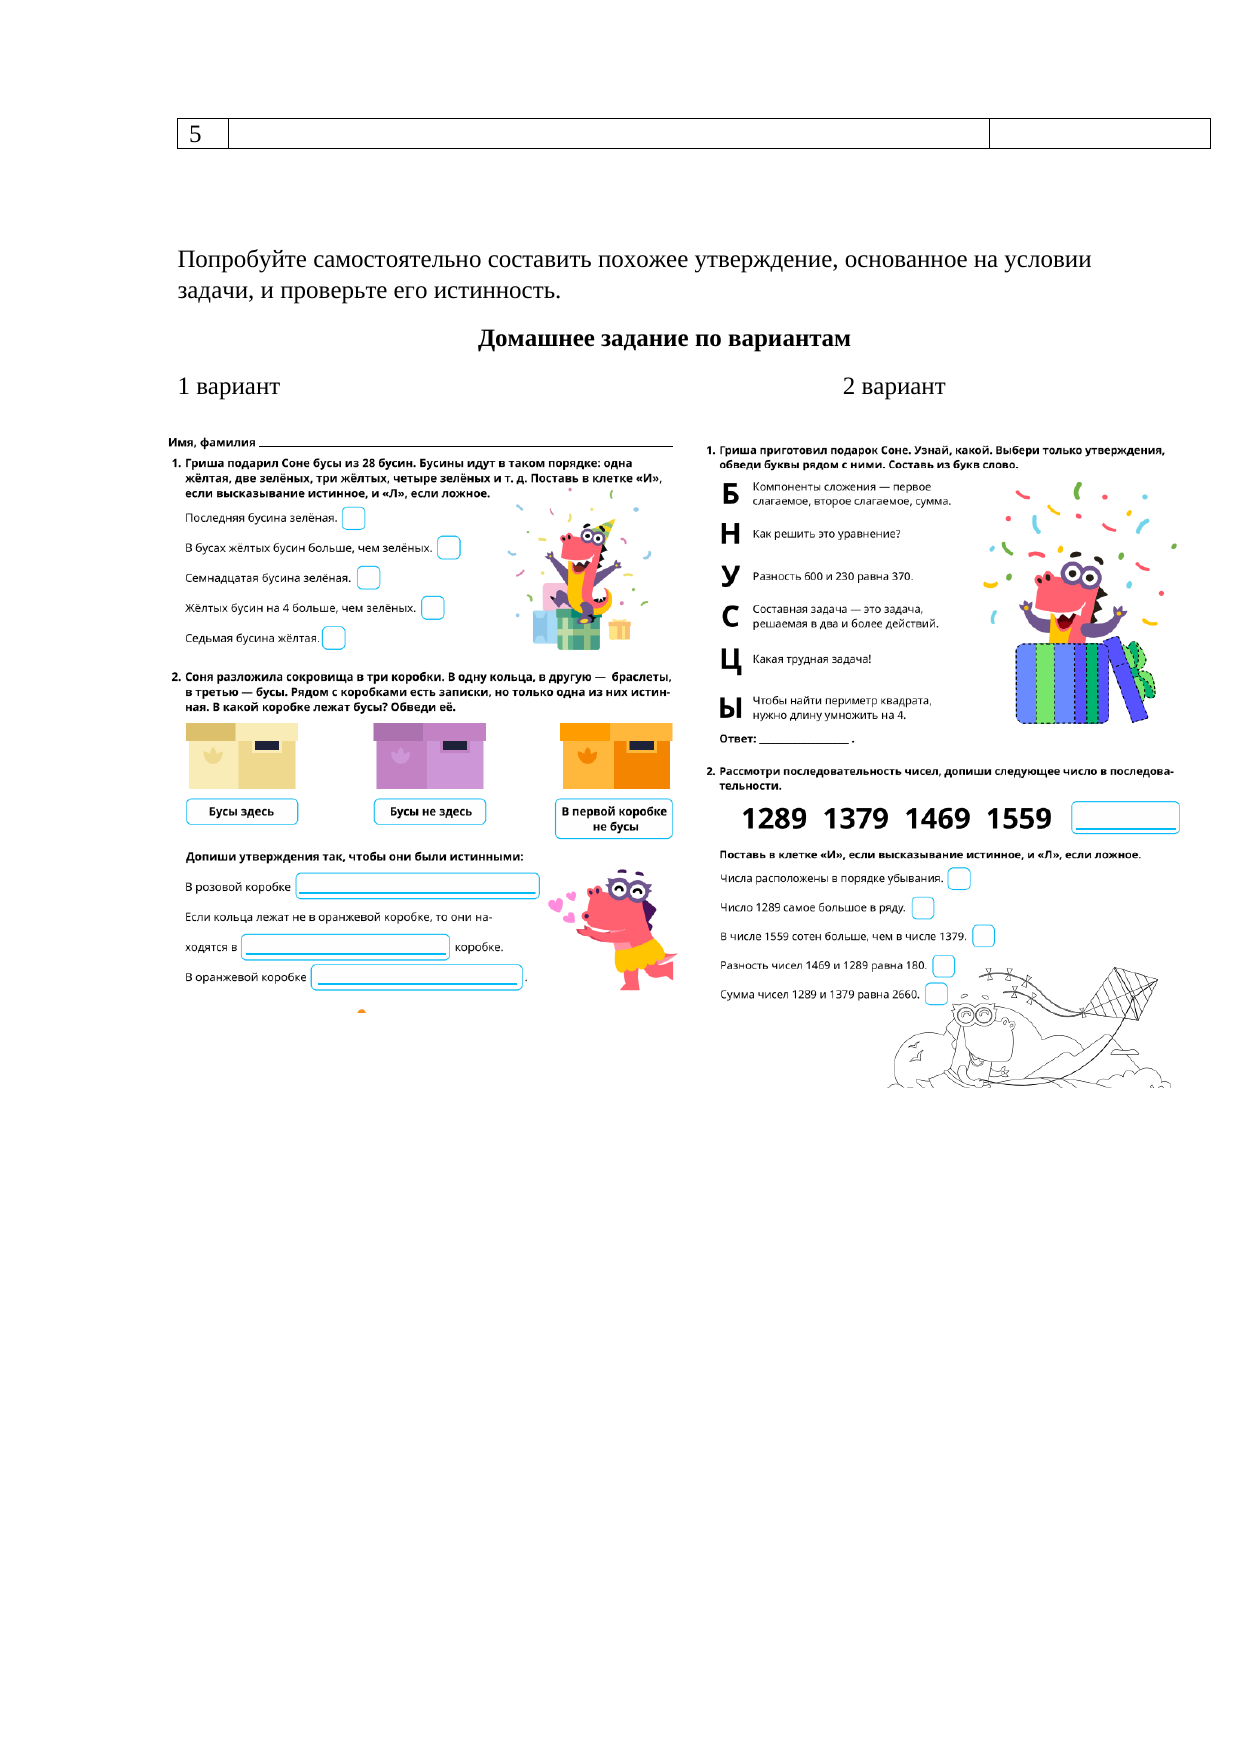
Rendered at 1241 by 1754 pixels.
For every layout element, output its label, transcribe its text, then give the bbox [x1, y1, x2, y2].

picture [147, 413, 688, 1013]
text Домашнее задание по вариантам [177, 323, 1152, 352]
picture [700, 442, 1197, 1088]
table_cell 5 [178, 119, 228, 148]
text 1 вариант 2 вариант [177, 371, 1152, 399]
text Попробуйте самостоятельно составить похожее утверждение, основанное на условии задачи, и проверьте его истинность. [177, 244, 1152, 304]
table_cell [990, 119, 1210, 148]
table_cell [229, 119, 989, 148]
